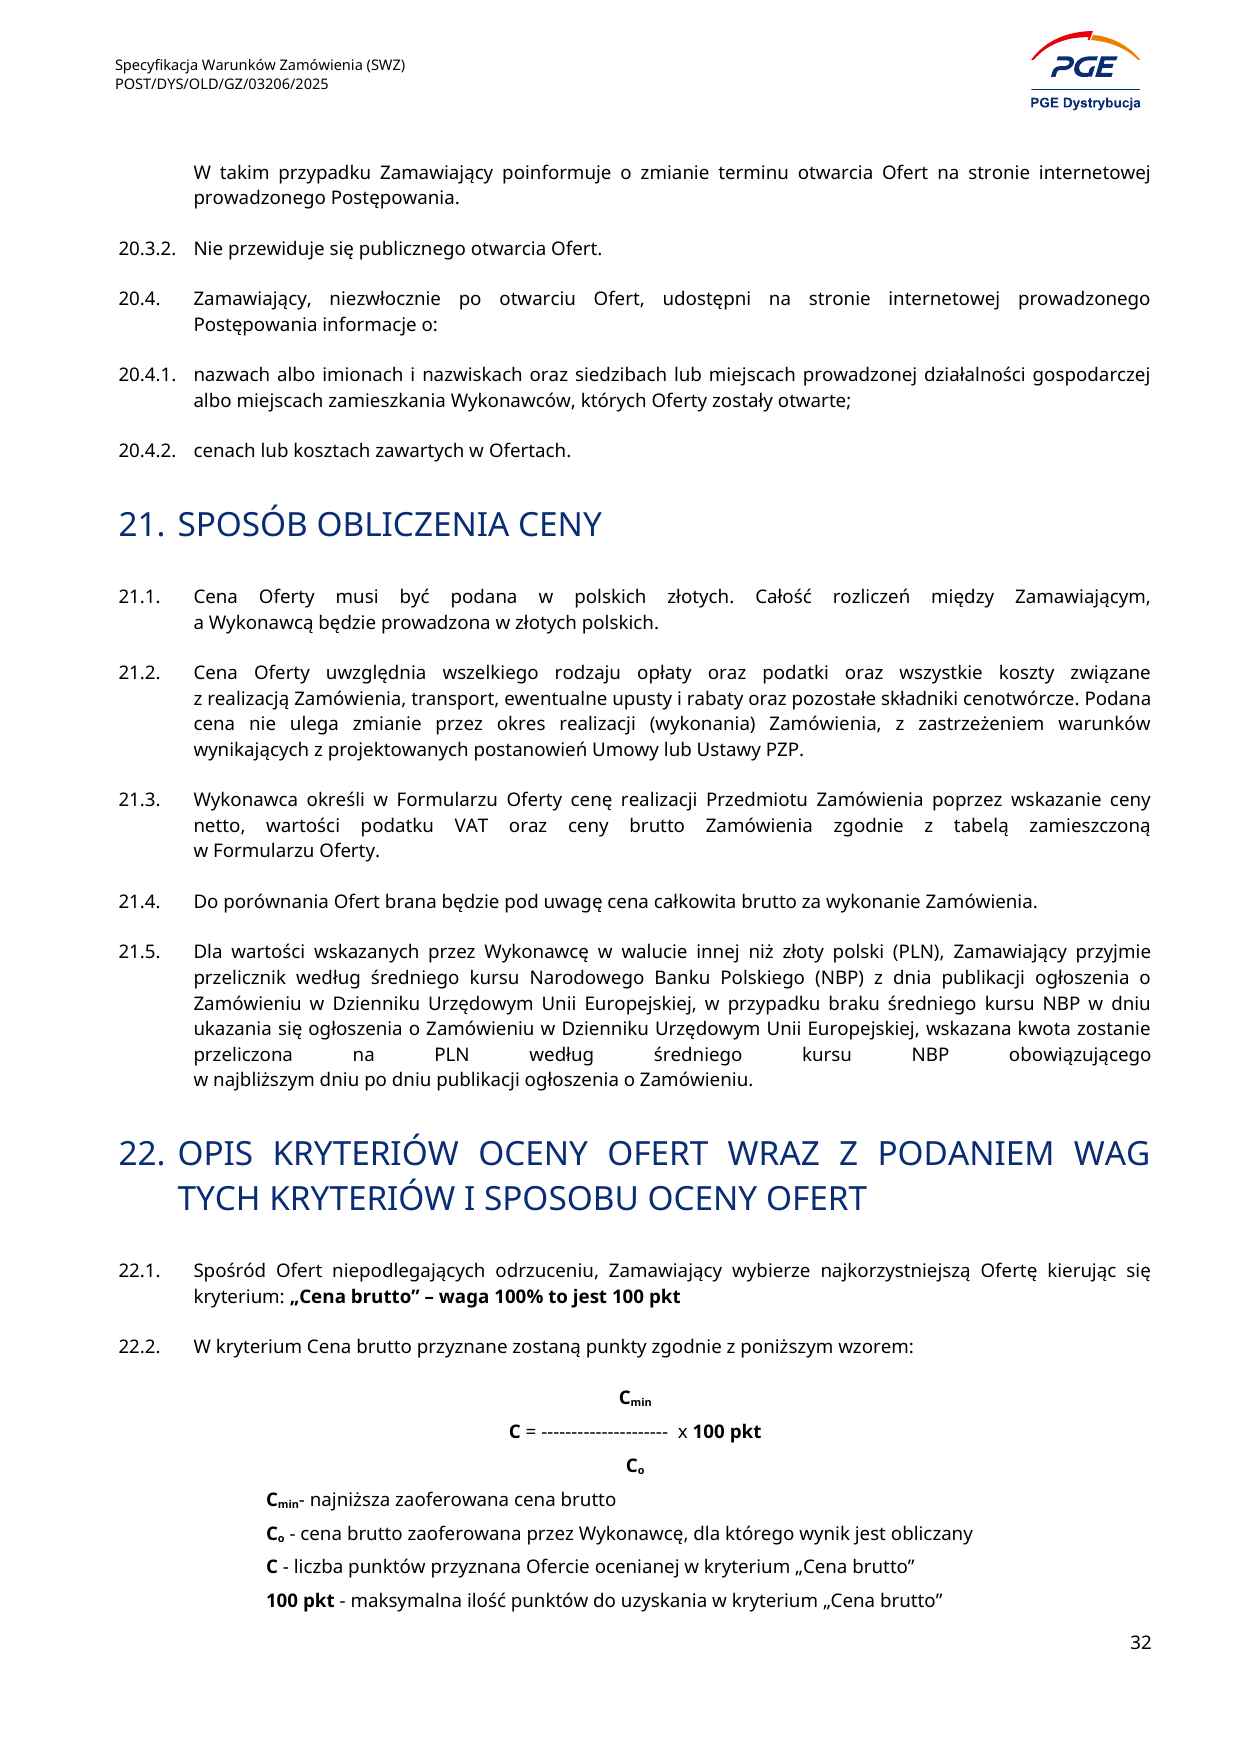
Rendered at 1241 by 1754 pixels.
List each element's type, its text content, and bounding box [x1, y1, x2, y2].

subtitle Zamawiający, niezwłocznie po otwarciu Ofert, udostępni na stronie internetowej prowadzonego Postępowania informacje o: [118, 286, 1152, 337]
subtitle OPIS KRYTERIÓW OCENY OFERT WRAZ Z PODANIEM WAG TYCH KRYTERIÓW I SPOSOBU OCENY OFERT [118, 1129, 1152, 1220]
subtitle Nie przewiduje się publicznego otwarcia Ofert. [118, 235, 1152, 261]
subtitle Do porównania Ofert brana będzie pod uwagę cena całkowita brutto za wykonanie Zamówienia. [118, 888, 1152, 914]
text 100 pkt - maksymalna ilość punktów do uzyskania w kryterium „Cena brutto” [266, 1587, 1152, 1613]
subtitle W kryterium Cena brutto przyznane zostaną punkty zgodnie z poniższym wzorem: [118, 1334, 1152, 1359]
text Co - cena brutto zaoferowana przez Wykonawcę, dla którego wynik jest obliczany [266, 1520, 1152, 1545]
text C - liczba punktów przyznana Ofercie ocenianej w kryterium „Cena brutto” [266, 1554, 1152, 1579]
text Cmin- najniższa zaoferowana cena brutto [266, 1486, 1152, 1511]
text C = --------------------- x 100 pkt [118, 1418, 1152, 1444]
subtitle Cena Oferty musi być podana w polskich złotych. Całość rozliczeń między Zamawiającym, a Wykonawcą będzie prowadzona w złotych polskich. [118, 584, 1152, 635]
subtitle Cena Oferty uwzględnia wszelkiego rodzaju opłaty oraz podatki oraz wszystkie koszty związane z realizacją Zamówienia, transport, ewentualne upusty i rabaty oraz pozostałe składniki cenotwórcze. Podana cena nie ulega zmianie przez okres realizacji (wykonania) Zamówienia, z zastrzeżeniem warunków wynikających z projektowanych postanowień Umowy lub Ustawy PZP. [118, 660, 1152, 762]
text Co [118, 1452, 1152, 1478]
subtitle Spośród Ofert niepodlegających odrzuceniu, Zamawiający wybierze najkorzystniejszą Ofertę kierując się kryterium: „Cena brutto” – waga 100% to jest 100 pkt [118, 1258, 1152, 1309]
subtitle Dla wartości wskazanych przez Wykonawcę w walucie innej niż złoty polski (PLN), Zamawiający przyjmie przelicznik według średniego kursu Narodowego Banku Polskiego (NBP) z dnia publikacji ogłoszenia o Zamówieniu w Dzienniku Urzędowym Unii Europejskiej, w przypadku braku średniego kursu NBP w dniu ukazania się ogłoszenia o Zamówieniu w Dzienniku Urzędowym Unii Europejskiej, wskazana kwota zostanie przeliczona na PLN według średniego kursu NBP obowiązującego w najbliższym dniu po dniu publikacji ogłoszenia o Zamówieniu. [118, 939, 1152, 1092]
subtitle nazwach albo imionach i nazwiskach oraz siedzibach lub miejscach prowadzonej działalności gospodarczej albo miejscach zamieszkania Wykonawców, których Oferty zostały otwarte; [118, 362, 1152, 413]
subtitle cenach lub kosztach zawartych w Ofertach. [118, 438, 1152, 463]
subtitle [118, 159, 1152, 210]
text Cmin [118, 1384, 1152, 1410]
subtitle SPOSÓB OBLICZENIA CENY [118, 501, 1152, 546]
subtitle Wykonawca określi w Formularzu Oferty cenę realizacji Przedmiotu Zamówienia poprzez wskazanie ceny netto, wartości podatku VAT oraz ceny brutto Zamówienia zgodnie z tabelą zamieszczoną w Formularzu Oferty. [118, 787, 1152, 863]
